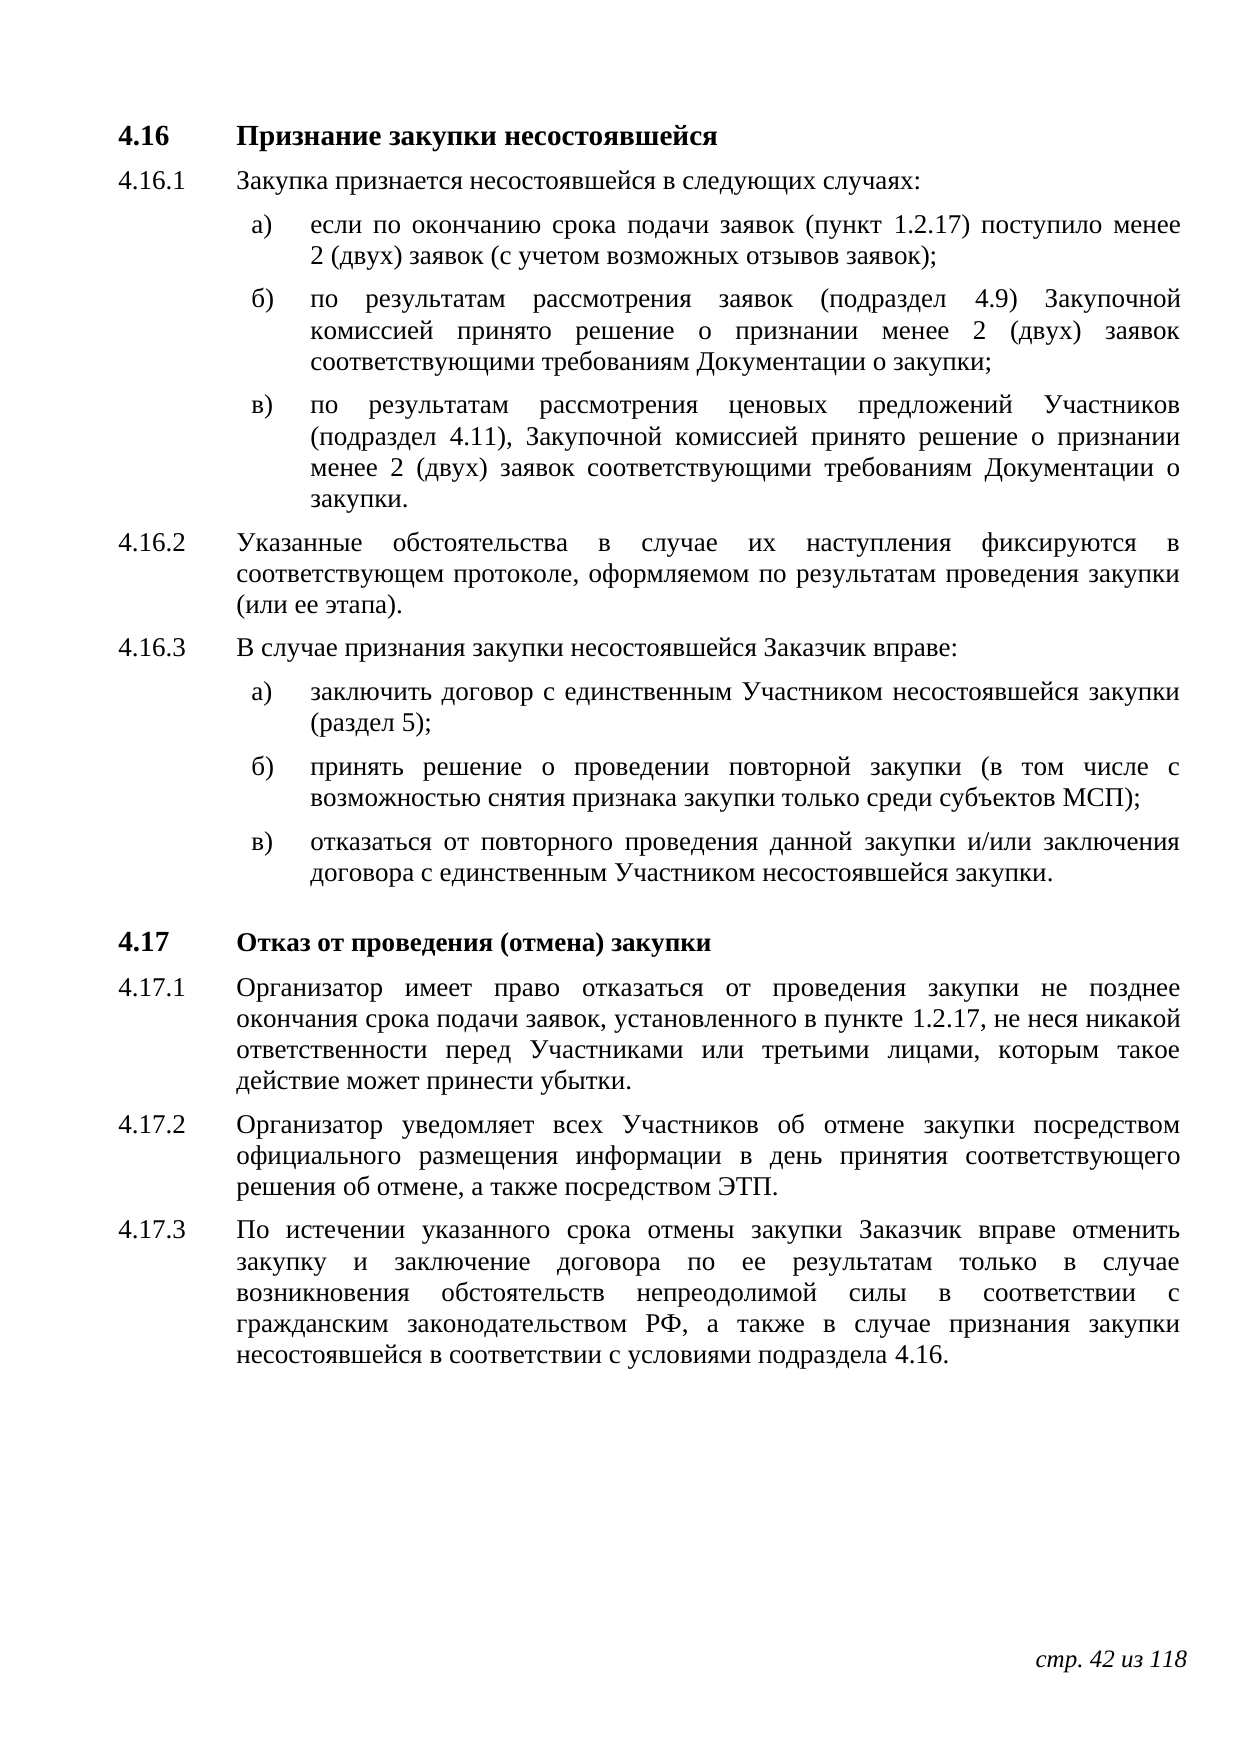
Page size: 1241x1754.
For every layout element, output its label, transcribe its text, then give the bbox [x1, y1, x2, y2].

text по результатам рассмотрения ценовых предложений Участников (подраздел 4.11), Закупочной комиссией принято решение о признании менее 2 (двух) заявок соответствующими требованиям Документации о закупки. [251, 388, 1181, 513]
subtitle Признание закупки несостоявшейся [118, 118, 1181, 152]
subtitle Отказ от проведения (отмена) закупки [118, 924, 1181, 958]
text если по окончанию срока подачи заявок (пункт 1.2.17) поступило менее 2 (двух) заявок (с учетом возможных отзывов заявок); [251, 208, 1181, 270]
text Организатор имеет право отказаться от проведения закупки не позднее окончания срока подачи заявок, установленного в пункте 1.2.17, не неся никакой ответственности перед Участниками или третьими лицами, которым такое действие может принести убытки. [118, 971, 1181, 1095]
text По истечении указанного срока отмены закупки Заказчик вправе отменить закупку и заключение договора по ее результатам только в случае возникновения обстоятельств непреодолимой силы в соответствии с гражданским законодательством РФ, а также в случае признания закупки несостоявшейся в соответствии с условиями подраздела 4.16. [118, 1214, 1181, 1369]
text Указанные обстоятельства в случае их наступления фиксируются в соответствующем протоколе, оформляемом по результатам проведения закупки (или ее этапа). [118, 526, 1181, 619]
text Закупка признается несостоявшейся в следующих случаях: [118, 164, 1181, 195]
text по результатам рассмотрения заявок (подраздел 4.9) Закупочной комиссией принято решение о признании менее 2 (двух) заявок соответствующими требованиям Документации о закупки; [251, 283, 1181, 376]
text принять решение о проведении повторной закупки (в том числе с возможностью снятия признака закупки только среди субъектов МСП); [251, 750, 1181, 812]
text Организатор уведомляет всех Участников об отмене закупки посредством официального размещения информации в день принятия соответствующего решения об отмене, а также посредством ЭТП. [118, 1108, 1181, 1201]
text отказаться от повторного проведения данной закупки и/или заключения договора с единственным Участником несостоявшейся закупки. [251, 825, 1181, 887]
text В случае признания закупки несостоявшейся Заказчик вправе: [118, 632, 1181, 663]
text заключить договор с единственным Участником несостоявшейся закупки (раздел 5); [251, 675, 1181, 737]
